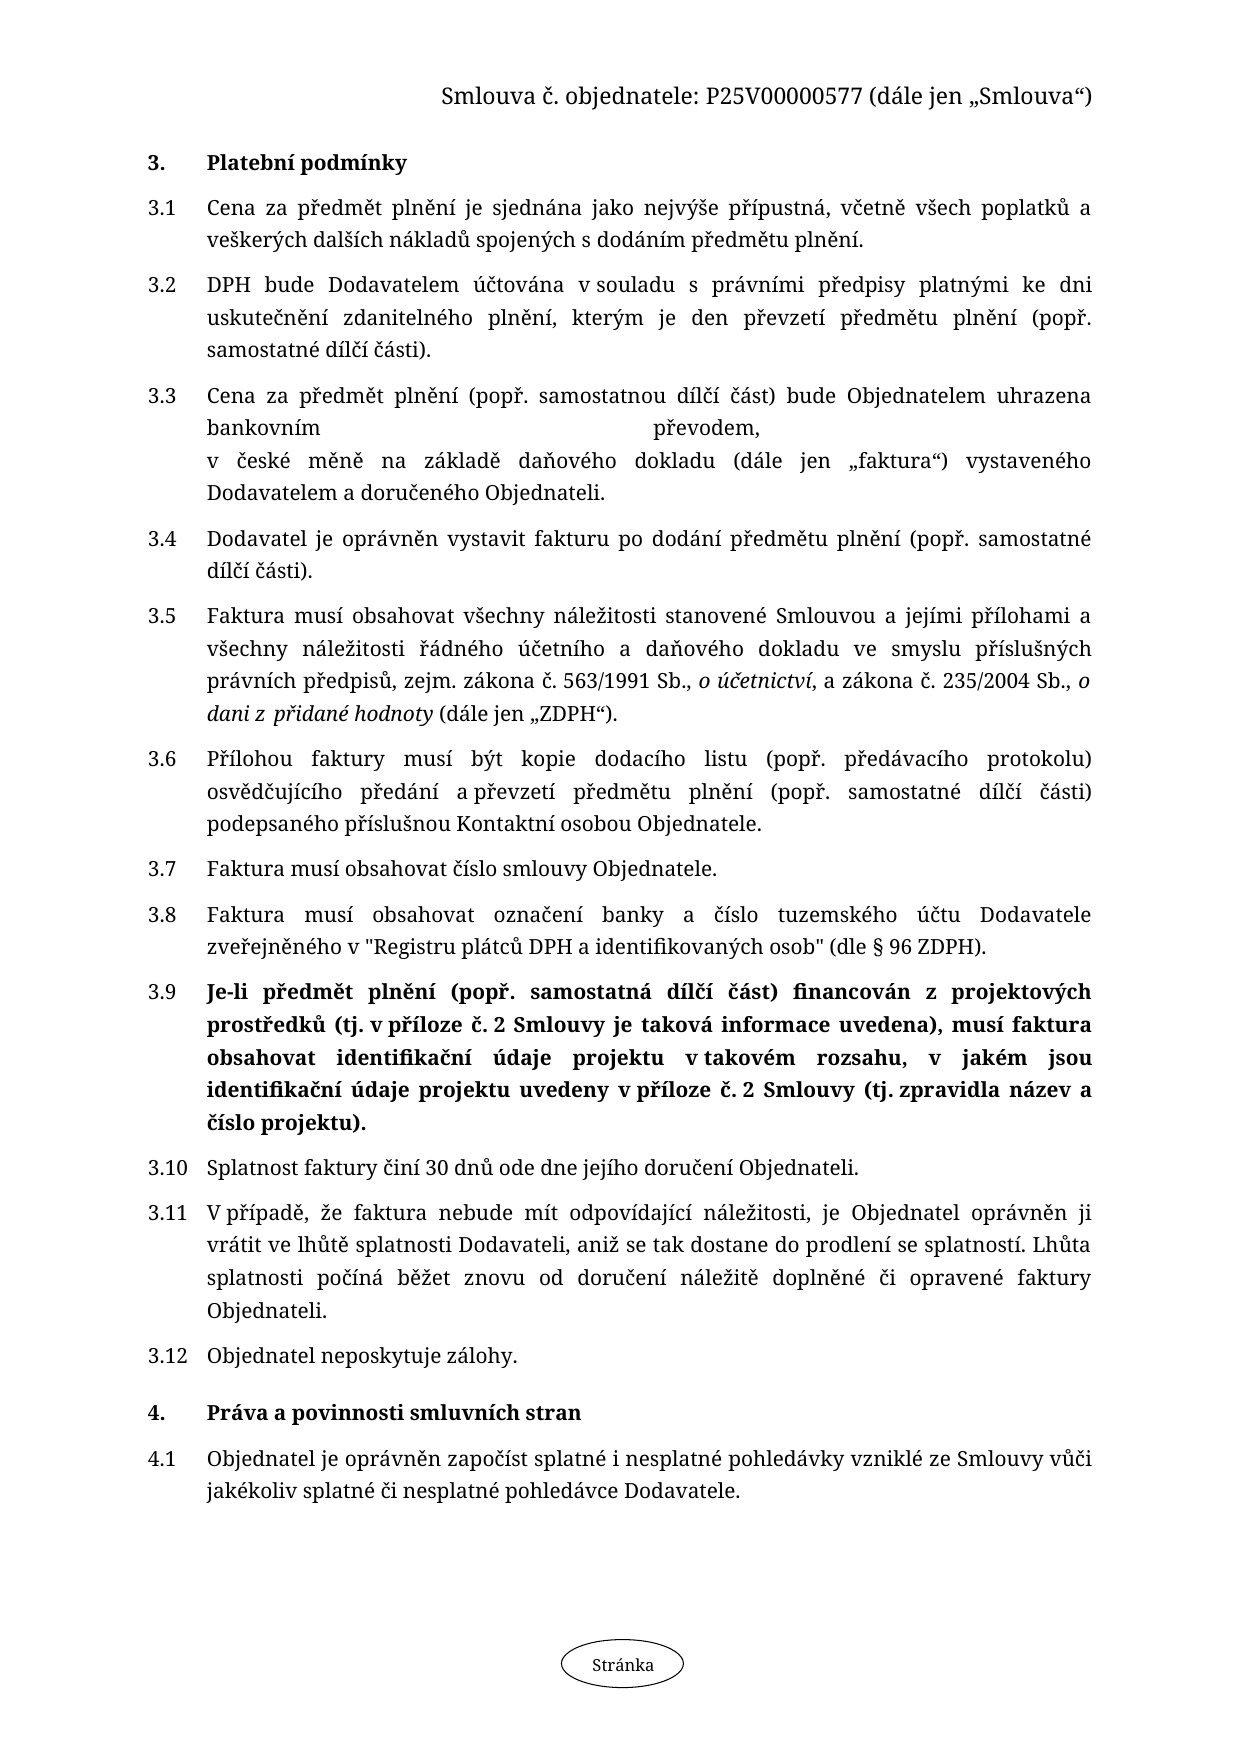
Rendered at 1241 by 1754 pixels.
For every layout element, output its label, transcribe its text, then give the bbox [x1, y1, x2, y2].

list Objednatel neposkytuje zálohy. [148, 1341, 1093, 1369]
list Přílohou faktury musí být kopie dodacího listu (popř. předávacího protokolu) osvědčujícího předání a převzetí předmětu plnění (popř. samostatné dílčí části) podepsaného příslušnou Kontaktní osobou Objednatele. [148, 744, 1093, 838]
list Platební podmínky [148, 148, 1093, 176]
list Splatnost faktury činí 30 dnů ode dne jejího doručení Objednateli. [148, 1153, 1093, 1181]
list Objednatel je oprávněn započíst splatné i nesplatné pohledávky vzniklé ze Smlouvy vůči jakékoliv splatné či nesplatné pohledávce Dodavatele. [148, 1444, 1093, 1505]
list V případě, že faktura nebude mít odpovídající náležitosti, je Objednatel oprávněn ji vrátit ve lhůtě splatnosti Dodavateli, aniž se tak dostane do prodlení se splatností. Lhůta splatnosti počíná běžet znovu od doručení náležitě doplněné či opravené faktury Objednateli. [148, 1198, 1093, 1324]
list DPH bude Dodavatelem účtována v souladu s právními předpisy platnými ke dni uskutečnění zdanitelného plnění, kterým je den převzetí předmětu plnění (popř. samostatné dílčí části). [148, 270, 1093, 364]
list Cena za předmět plnění je sjednána jako nejvýše přípustná, včetně všech poplatků a veškerých dalších nákladů spojených s dodáním předmětu plnění. [148, 193, 1093, 254]
list Práva a povinnosti smluvních stran [148, 1398, 1093, 1427]
list Faktura musí obsahovat číslo smlouvy Objednatele. [148, 854, 1093, 883]
list Faktura musí obsahovat všechny náležitosti stanovené Smlouvou a jejími přílohami a všechny náležitosti řádného účetního a daňového dokladu ve smyslu příslušných právních předpisů, zejm. zákona č. 563/1991 Sb., o účetnictví, a zákona č. 235/2004 Sb., o dani z přidané hodnoty (dále jen „ZDPH“). [148, 601, 1093, 728]
list Je-li předmět plnění (popř. samostatná dílčí část) financován z projektových prostředků (tj. v příloze č. 2 Smlouvy je taková informace uvedena), musí faktura obsahovat identifikační údaje projektu v takovém rozsahu, v jakém jsou identifikační údaje projektu uvedeny v příloze č. 2 Smlouvy (tj. zpravidla název a číslo projektu). [148, 977, 1093, 1136]
list Cena za předmět plnění (popř. samostatnou dílčí část) bude Objednatelem uhrazena bankovním převodem, v české měně na základě daňového dokladu (dále jen „faktura“) vystaveného Dodavatelem a doručeného Objednateli. [148, 381, 1093, 507]
list Dodavatel je oprávněn vystavit fakturu po dodání předmětu plnění (popř. samostatné dílčí části). [148, 524, 1093, 585]
list Faktura musí obsahovat označení banky a číslo tuzemského účtu Dodavatele zveřejněného v "Registru plátců DPH a identifikovaných osob" (dle § 96 ZDPH). [148, 900, 1093, 961]
